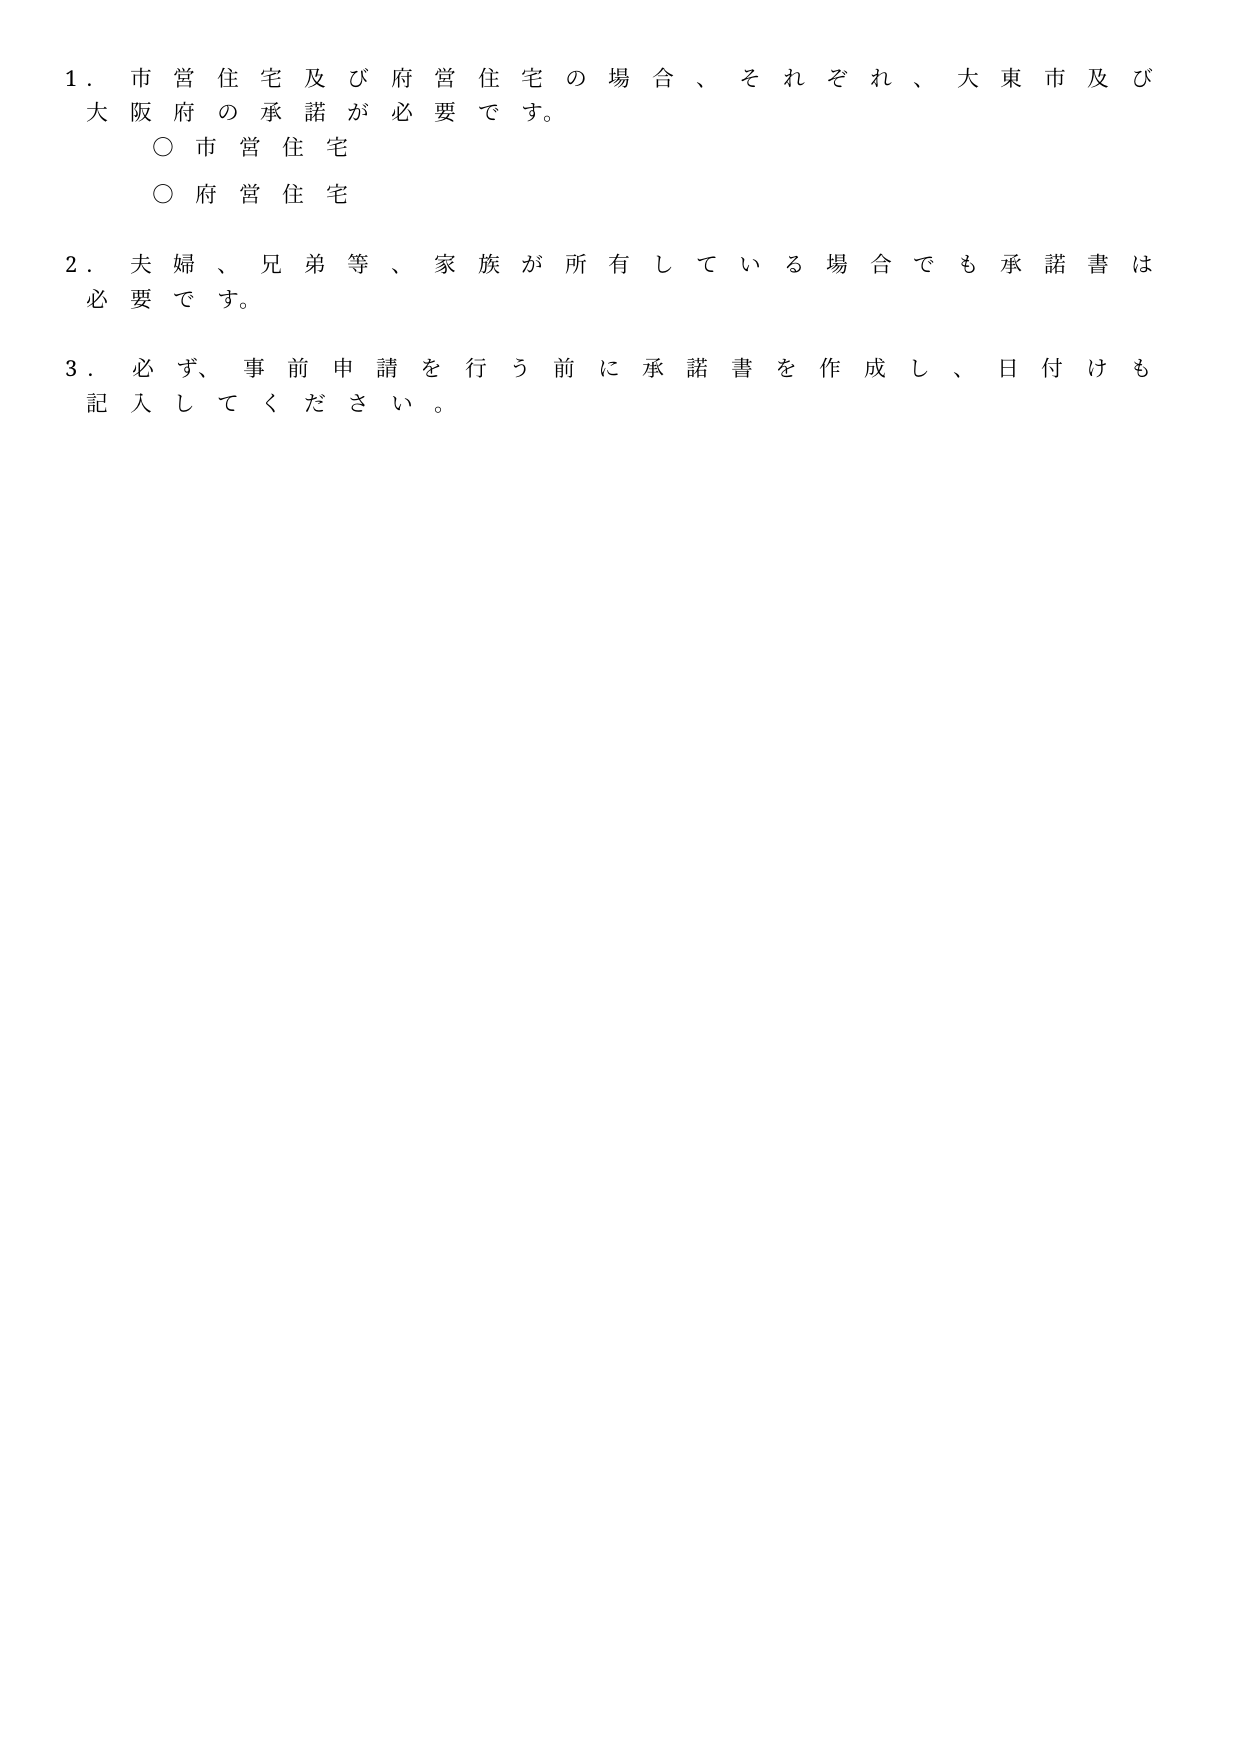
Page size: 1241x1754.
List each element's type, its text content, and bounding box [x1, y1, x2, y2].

text ○府営住宅 [65, 176, 1175, 211]
text ○市営住宅 [65, 129, 1175, 163]
text 3．必ず、事前申請を行う前に承諾書を作成し、日付けも記入してください。 [65, 350, 1175, 419]
text 1．市営住宅及び府営住宅の場合、それぞれ、大東市及び大阪府の承諾が必要です。 [65, 59, 1175, 129]
text 2．夫婦、兄弟等、家族が所有している場合でも承諾書は必要です。 [65, 246, 1175, 315]
